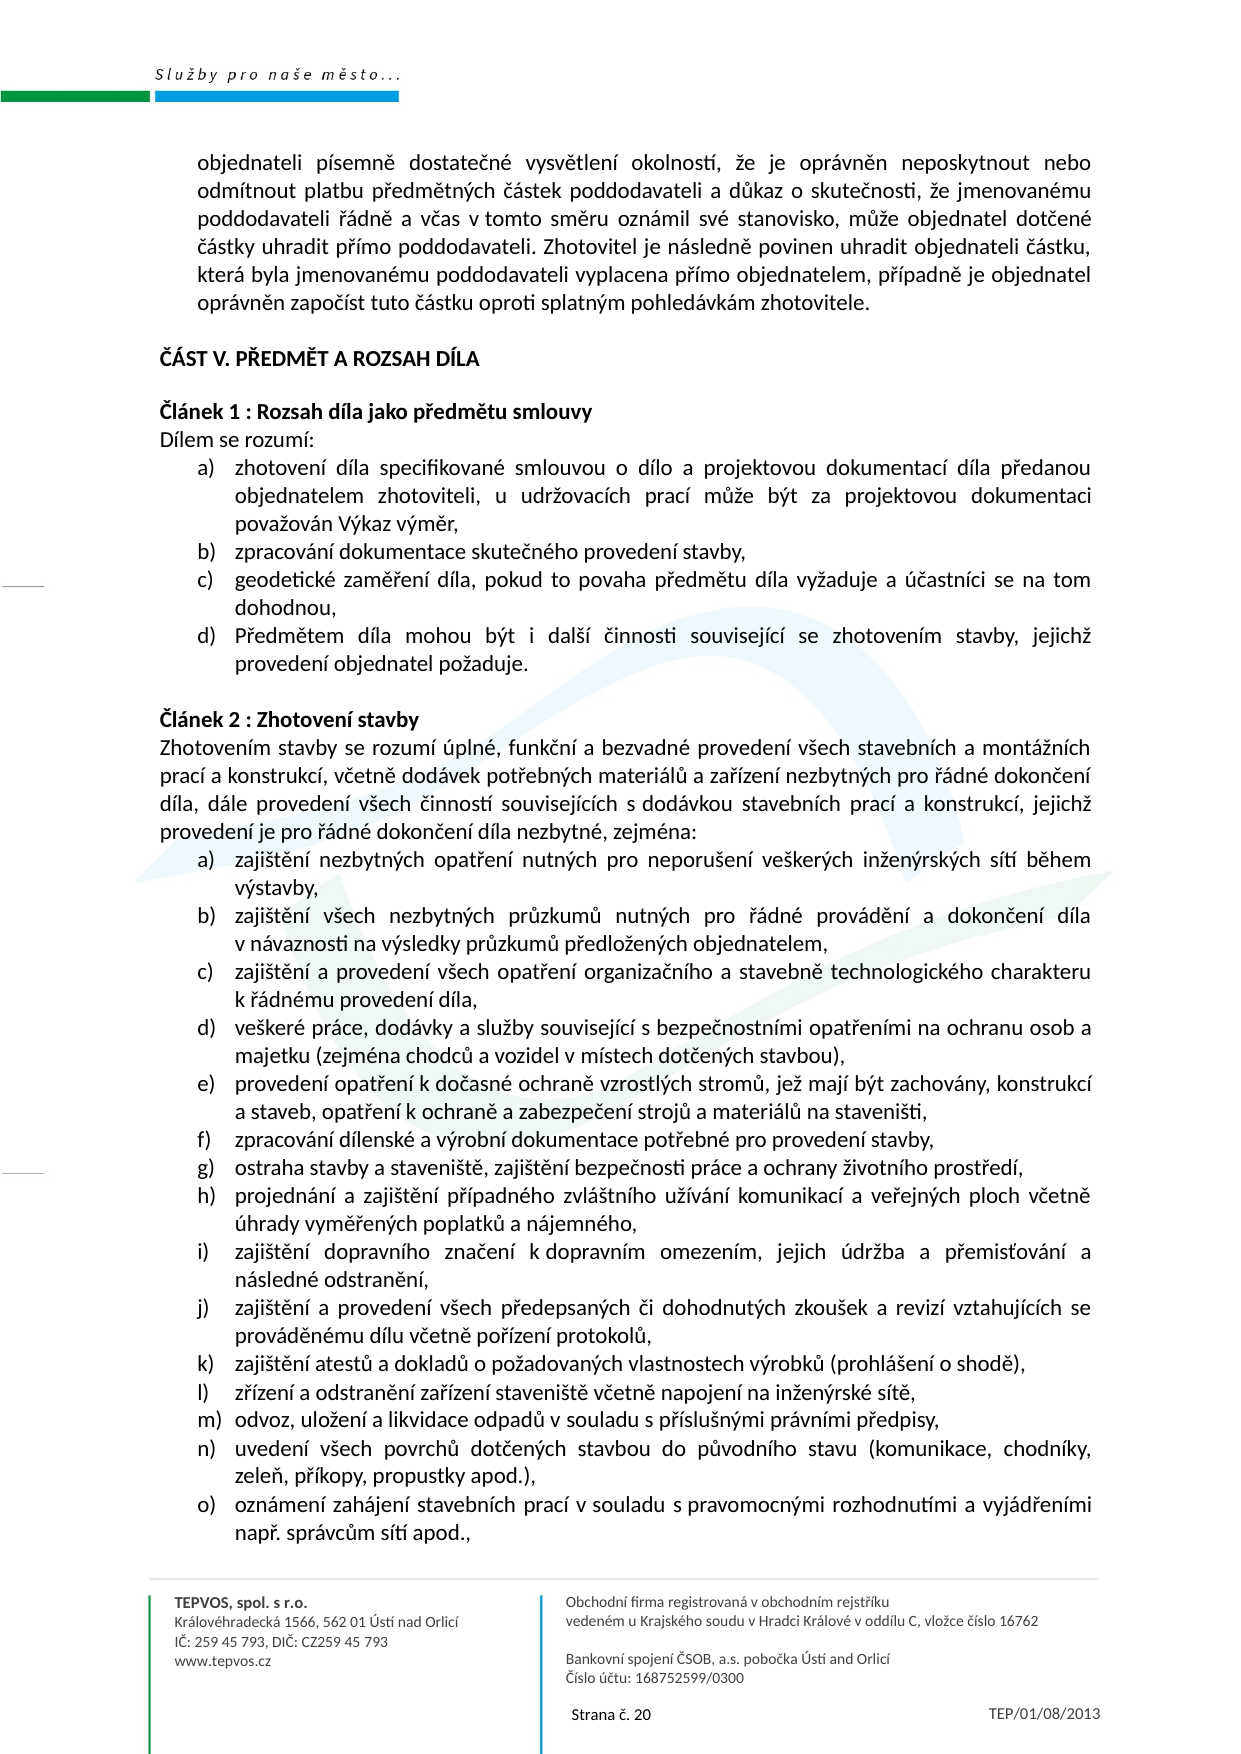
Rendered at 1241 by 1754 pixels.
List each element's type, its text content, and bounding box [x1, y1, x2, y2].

list geodetické zaměření díla, pokud to povaha předmětu díla vyžaduje a účastníci se na tom dohodnou, [197, 565, 1092, 621]
list veškeré práce, dodávky a služby související s bezpečnostními opatřeními na ochranu osob a majetku (zejména chodců a vozidel v místech dotčených stavbou), [197, 1013, 1092, 1069]
list zpracování dílenské a výrobní dokumentace potřebné pro provedení stavby, [197, 1125, 1092, 1153]
list zhotovení díla specifikované smlouvou o dílo a projektovou dokumentací díla předanou objednatelem zhotoviteli, u udržovacích prací může být za projektovou dokumentaci považován Výkaz výměr, [197, 453, 1092, 537]
list zajištění nezbytných opatření nutných pro neporušení veškerých inženýrských sítí během výstavby, [197, 845, 1092, 901]
list zajištění atestů a dokladů o požadovaných vlastnostech výrobků (prohlášení o shodě), [197, 1349, 1092, 1378]
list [159, 148, 1092, 316]
list ostraha stavby a staveniště, zajištění bezpečnosti práce a ochrany životního prostředí, [197, 1153, 1092, 1181]
text ČÁST V. PŘEDMĚT A ROZSAH DÍLA [159, 316, 1092, 372]
text Zhotovením stavby se rozumí úplné, funkční a bezvadné provedení všech stavebních a montážních prací a konstrukcí, včetně dodávek potřebných materiálů a zařízení nezbytných pro řádné dokončení díla, dále provedení všech činností souvisejících s dodávkou stavebních prací a konstrukcí, jejichž provedení je pro řádné dokončení díla nezbytné, zejména: [159, 733, 1092, 845]
list zajištění všech nezbytných průzkumů nutných pro řádné provádění a dokončení díla v návaznosti na výsledky průzkumů předložených objednatelem, [197, 901, 1092, 957]
list zpracování dokumentace skutečného provedení stavby, [197, 537, 1092, 565]
list zajištění dopravního značení k dopravním omezením, jejich údržba a přemisťování a následné odstranění, [197, 1237, 1092, 1293]
list uvedení všech povrchů dotčených stavbou do původního stavu (komunikace, chodníky, zeleň, příkopy, propustky apod.), [197, 1434, 1092, 1490]
list zajištění a provedení všech předepsaných či dohodnutých zkoušek a revizí vztahujících se prováděnému dílu včetně pořízení protokolů, [197, 1293, 1092, 1349]
list zajištění a provedení všech opatření organizačního a stavebně technologického charakteru k řádnému provedení díla, [197, 957, 1092, 1013]
text Článek 2 : Zhotovení stavby [159, 705, 1092, 733]
text Článek 1 : Rozsah díla jako předmětu smlouvy [159, 397, 1092, 425]
list Předmětem díla mohou být i další činnosti související se zhotovením stavby, jejichž provedení objednatel požaduje. [197, 621, 1092, 677]
list zřízení a odstranění zařízení staveniště včetně napojení na inženýrské sítě, [197, 1378, 1092, 1406]
text Dílem se rozumí: [159, 425, 1092, 453]
list projednání a zajištění případného zvláštního užívání komunikací a veřejných ploch včetně úhrady vyměřených poplatků a nájemného, [197, 1181, 1092, 1237]
list odvoz, uložení a likvidace odpadů v souladu s příslušnými právními předpisy, [197, 1406, 1092, 1434]
list provedení opatření k dočasné ochraně vzrostlých stromů, jež mají být zachovány, konstrukcí a staveb, opatření k ochraně a zabezpečení strojů a materiálů na staveništi, [197, 1069, 1092, 1125]
list oznámení zahájení stavebních prací v souladu s pravomocnými rozhodnutími a vyjádřeními např. správcům sítí apod., [197, 1490, 1092, 1546]
picture [0, 0, 1241, 1754]
